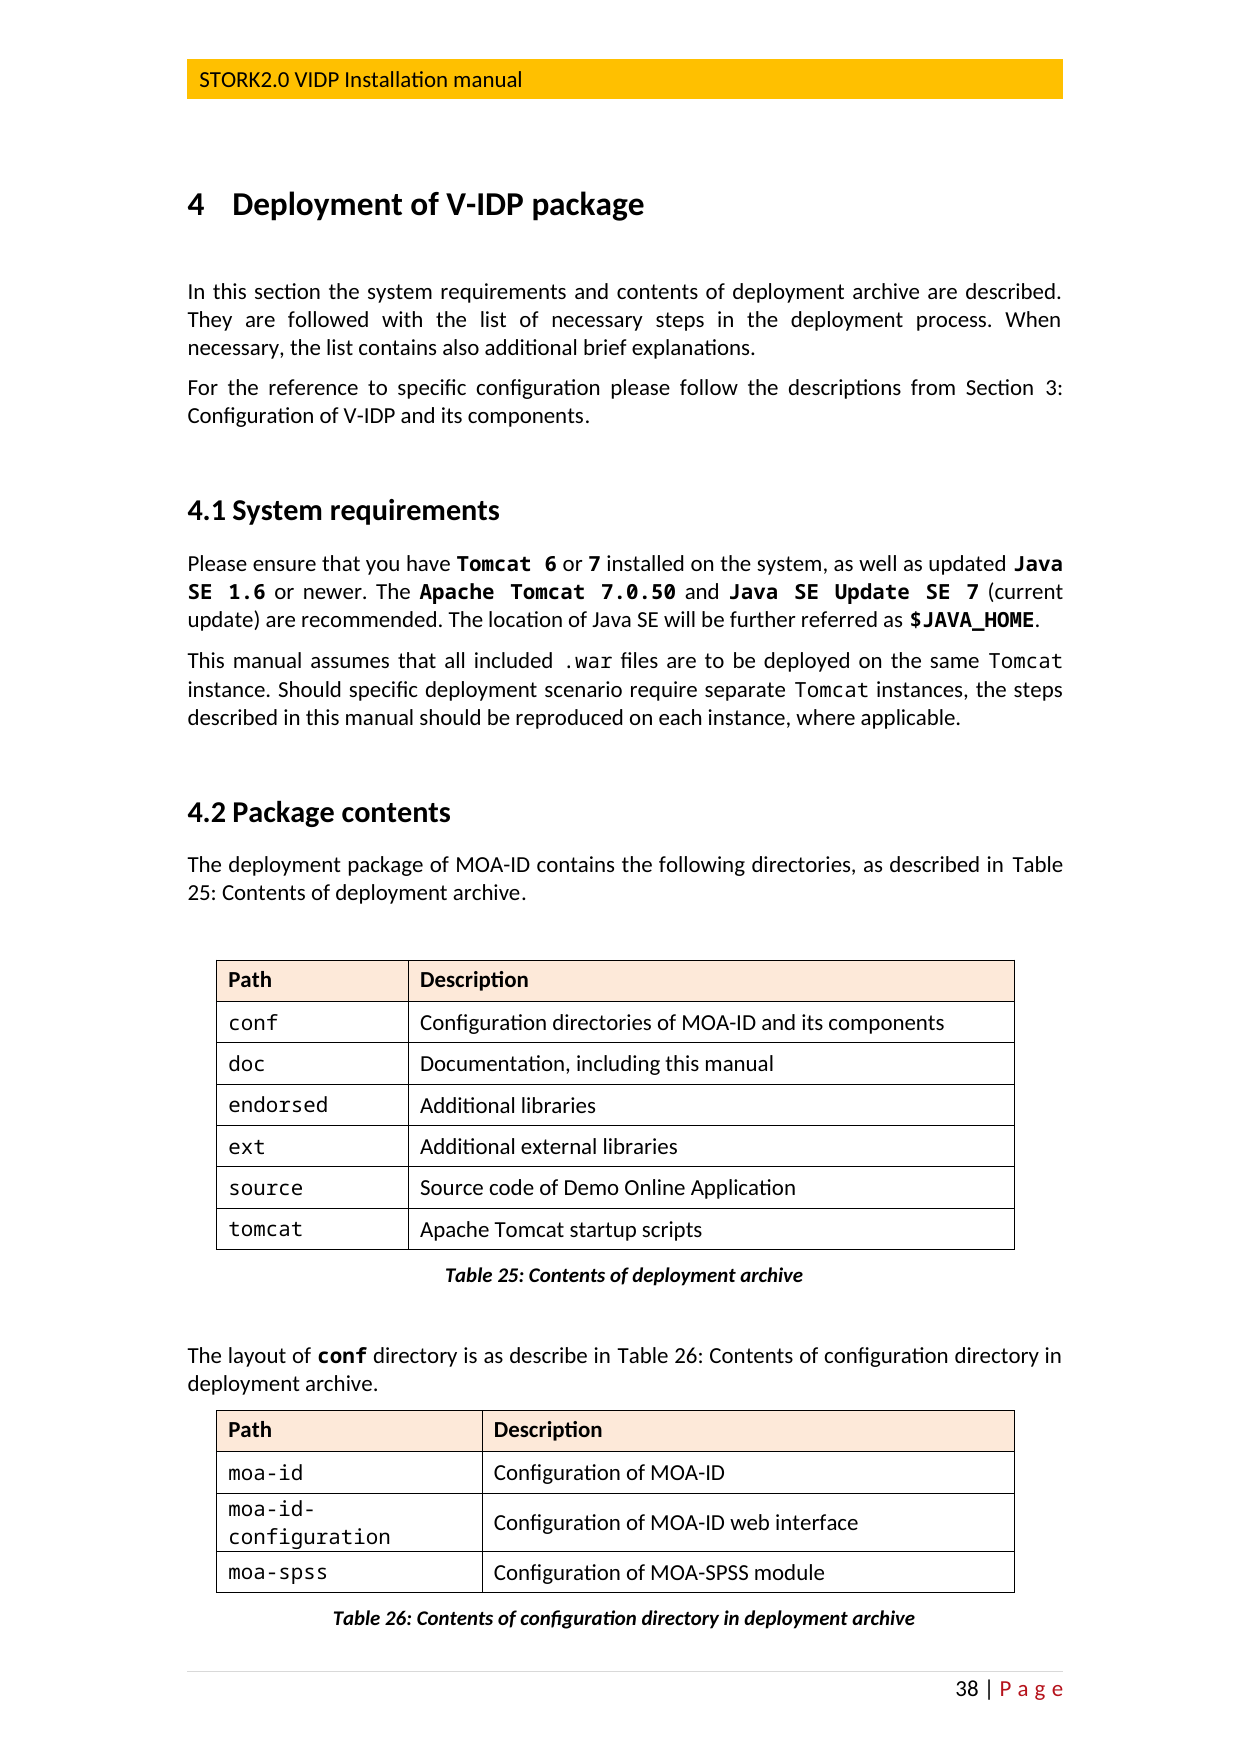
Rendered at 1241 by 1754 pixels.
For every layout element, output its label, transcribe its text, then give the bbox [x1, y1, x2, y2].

table_cell Configuration directories of MOA-ID and its components [409, 1002, 1014, 1042]
subtitle Deployment of V-IDP package [187, 183, 1063, 224]
table_cell Configuration of MOA-SPSS module [483, 1552, 1014, 1592]
table_cell ext [217, 1126, 408, 1166]
text Table 25: Contents of deployment archive [187, 1262, 1063, 1288]
table_cell Configuration of MOA-ID [483, 1452, 1014, 1493]
subtitle System requirements [187, 491, 1063, 528]
table_cell source [217, 1167, 408, 1208]
table_cell moa-id [217, 1452, 482, 1493]
text For the reference to specific configuration please follow the descriptions from Section 3: Configuration of V-IDP and its components. [187, 373, 1063, 429]
table_cell moa-id-configuration [217, 1494, 482, 1551]
table_header Description [409, 961, 1014, 1001]
table_cell Configuration of MOA-ID web interface [483, 1494, 1014, 1551]
table_cell Documentation, including this manual [409, 1043, 1014, 1083]
text The layout of conf directory is as describe in Table 23: Contents of configuration directory in deployment archive. [187, 1341, 1063, 1397]
table_cell Additional libraries [409, 1085, 1014, 1125]
table_cell Apache Tomcat startup scripts [409, 1209, 1014, 1249]
table_header Description [483, 1411, 1014, 1451]
table_header Path [217, 961, 408, 1001]
text The deployment package of MOA-ID contains the following directories, as described in Table 22: Contents of deployment archive. [187, 850, 1063, 906]
table_cell conf [217, 1002, 408, 1042]
text Please ensure that you have Tomcat 6 or 7 installed on the system, as well as updated Java SE 1.6 or newer. The Apache Tomcat 7.0.50 and Java SE Update SE 7 (current update) are recommended. The location of Java SE will be further referred as $JAVA_HOME. [187, 549, 1063, 634]
text This manual assumes that all included .war files are to be deployed on the same Tomcat instance. Should specific deployment scenario require separate Tomcat instances, the steps described in this manual should be reproduced on each instance, where applicable. [187, 646, 1063, 731]
table_cell endorsed [217, 1085, 408, 1125]
table_cell Source code of Demo Online Application [409, 1167, 1014, 1208]
table_cell tomcat [217, 1209, 408, 1249]
table_cell moa-spss [217, 1552, 482, 1592]
table_header Path [217, 1411, 482, 1451]
table_cell Additional external libraries [409, 1126, 1014, 1166]
table_cell doc [217, 1043, 408, 1083]
text Table 26: Contents of configuration directory in deployment archive [187, 1605, 1063, 1631]
text In this section the system requirements and contents of deployment archive are described. They are followed with the list of necessary steps in the deployment process. When necessary, the list contains also additional brief explanations. [187, 277, 1063, 361]
subtitle Package contents [187, 793, 1063, 829]
